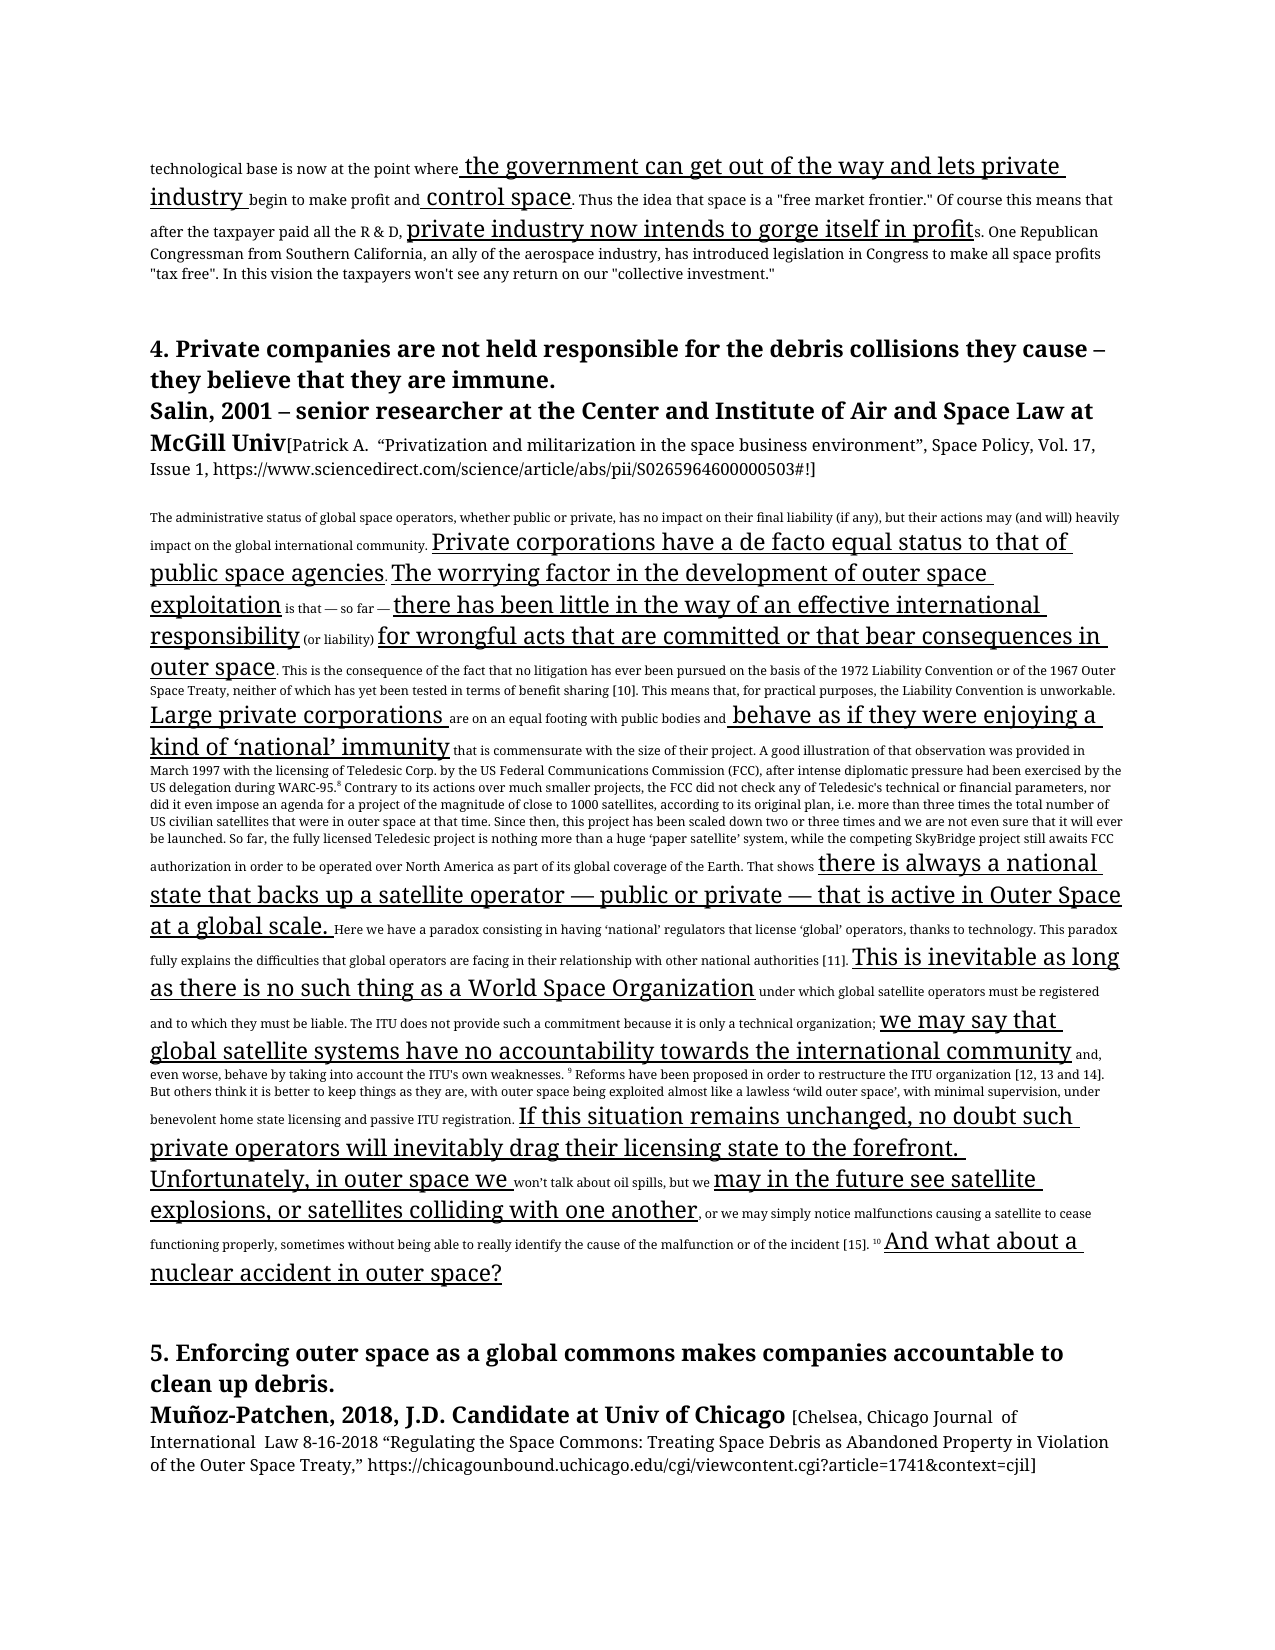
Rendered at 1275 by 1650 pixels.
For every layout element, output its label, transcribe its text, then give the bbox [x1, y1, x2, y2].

text The administrative status of global space operators, whether public or private, has no impact on their final liability (if any), but their actions may (and will) heavily impact on the global international community. Private corporations have a de facto equal status to that of public space agencies. The worrying factor in the development of outer space exploitation is that — so far — there has been little in the way of an effective international responsibility (or liability) for wrongful acts that are committed or that bear consequences in outer space. This is the consequence of the fact that no litigation has ever been pursued on the basis of the 1972 Liability Convention or of the 1967 Outer Space Treaty, neither of which has yet been tested in terms of benefit sharing [10]. This means that, for practical purposes, the Liability Convention is unworkable. Large private corporations are on an equal footing with public bodies and behave as if they were enjoying a kind of ‘national’ immunity that is commensurate with the size of their project. A good illustration of that observation was provided in March 1997 with the licensing of Teledesic Corp. by the US Federal Communications Commission (FCC), after intense diplomatic pressure had been exercised by the US delegation during WARC-95.8 Contrary to its actions over much smaller projects, the FCC did not check any of Teledesic's technical or financial parameters, nor did it even impose an agenda for a project of the magnitude of close to 1000 satellites, according to its original plan, i.e. more than three times the total number of US civilian satellites that were in outer space at that time. Since then, this project has been scaled down two or three times and we are not even sure that it will ever be launched. So far, the fully licensed Teledesic project is nothing more than a huge ‘paper satellite’ system, while the competing SkyBridge project still awaits FCC authorization in order to be operated over North America as part of its global coverage of the Earth. That shows there is always a national state that backs up a satellite operator — public or private — that is active in Outer Space at a global scale. Here we have a paradox consisting in having ‘national’ regulators that license ‘global’ operators, thanks to technology. This paradox fully explains the difficulties that global operators are facing in their relationship with other national authorities [11]. This is inevitable as long as there is no such thing as a World Space Organization under which global satellite operators must be registered and to which they must be liable. The ITU does not provide such a commitment because it is only a technical organization; we may say that global satellite systems have no accountability towards the international community and, even worse, behave by taking into account the ITU's own weaknesses. 9 Reforms have been proposed in order to restructure the ITU organization [12, 13 and 14]. But others think it is better to keep things as they are, with outer space being exploited almost like a lawless ‘wild outer space’, with minimal supervision, under benevolent home state licensing and passive ITU registration. If this situation remains unchanged, no doubt such private operators will inevitably drag their licensing state to the forefront. Unfortunately, in outer space we won’t talk about oil spills, but we may in the future see satellite explosions, or satellites colliding with one another, or we may simply notice malfunctions causing a satellite to cease functioning properly, sometimes without being able to really identify the cause of the malfunction or of the incident [15]. 10 And what about a nuclear accident in outer space? [150, 509, 1125, 1288]
text Muñoz-Patchen, 2018, J.D. Candidate at Univ of Chicago [Chelsea, Chicago Journal of International Law 8-16-2018 “Regulating the Space Commons: Treating Space Debris as Abandoned Property in Violation of the Outer Space Treaty,” https://chicagounbound.uchicago.edu/cgi/viewcontent.cgi?article=1741&context=cjil] [150, 1399, 1125, 1476]
subtitle 4. Private companies are not held responsible for the debris collisions they cause – they believe that they are immune. [150, 333, 1125, 395]
subtitle 5. Enforcing outer space as a global commons makes companies accountable to clean up debris. [150, 1337, 1125, 1399]
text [150, 150, 1125, 283]
text Salin, 2001 – senior researcher at the Center and Institute of Air and Space Law at McGill Univ[Patrick A. “Privatization and militarization in the space business environment”, Space Policy, Vol. 17, Issue 1, https://www.sciencedirect.com/science/article/abs/pii/S0265964600000503#!] [150, 395, 1125, 481]
